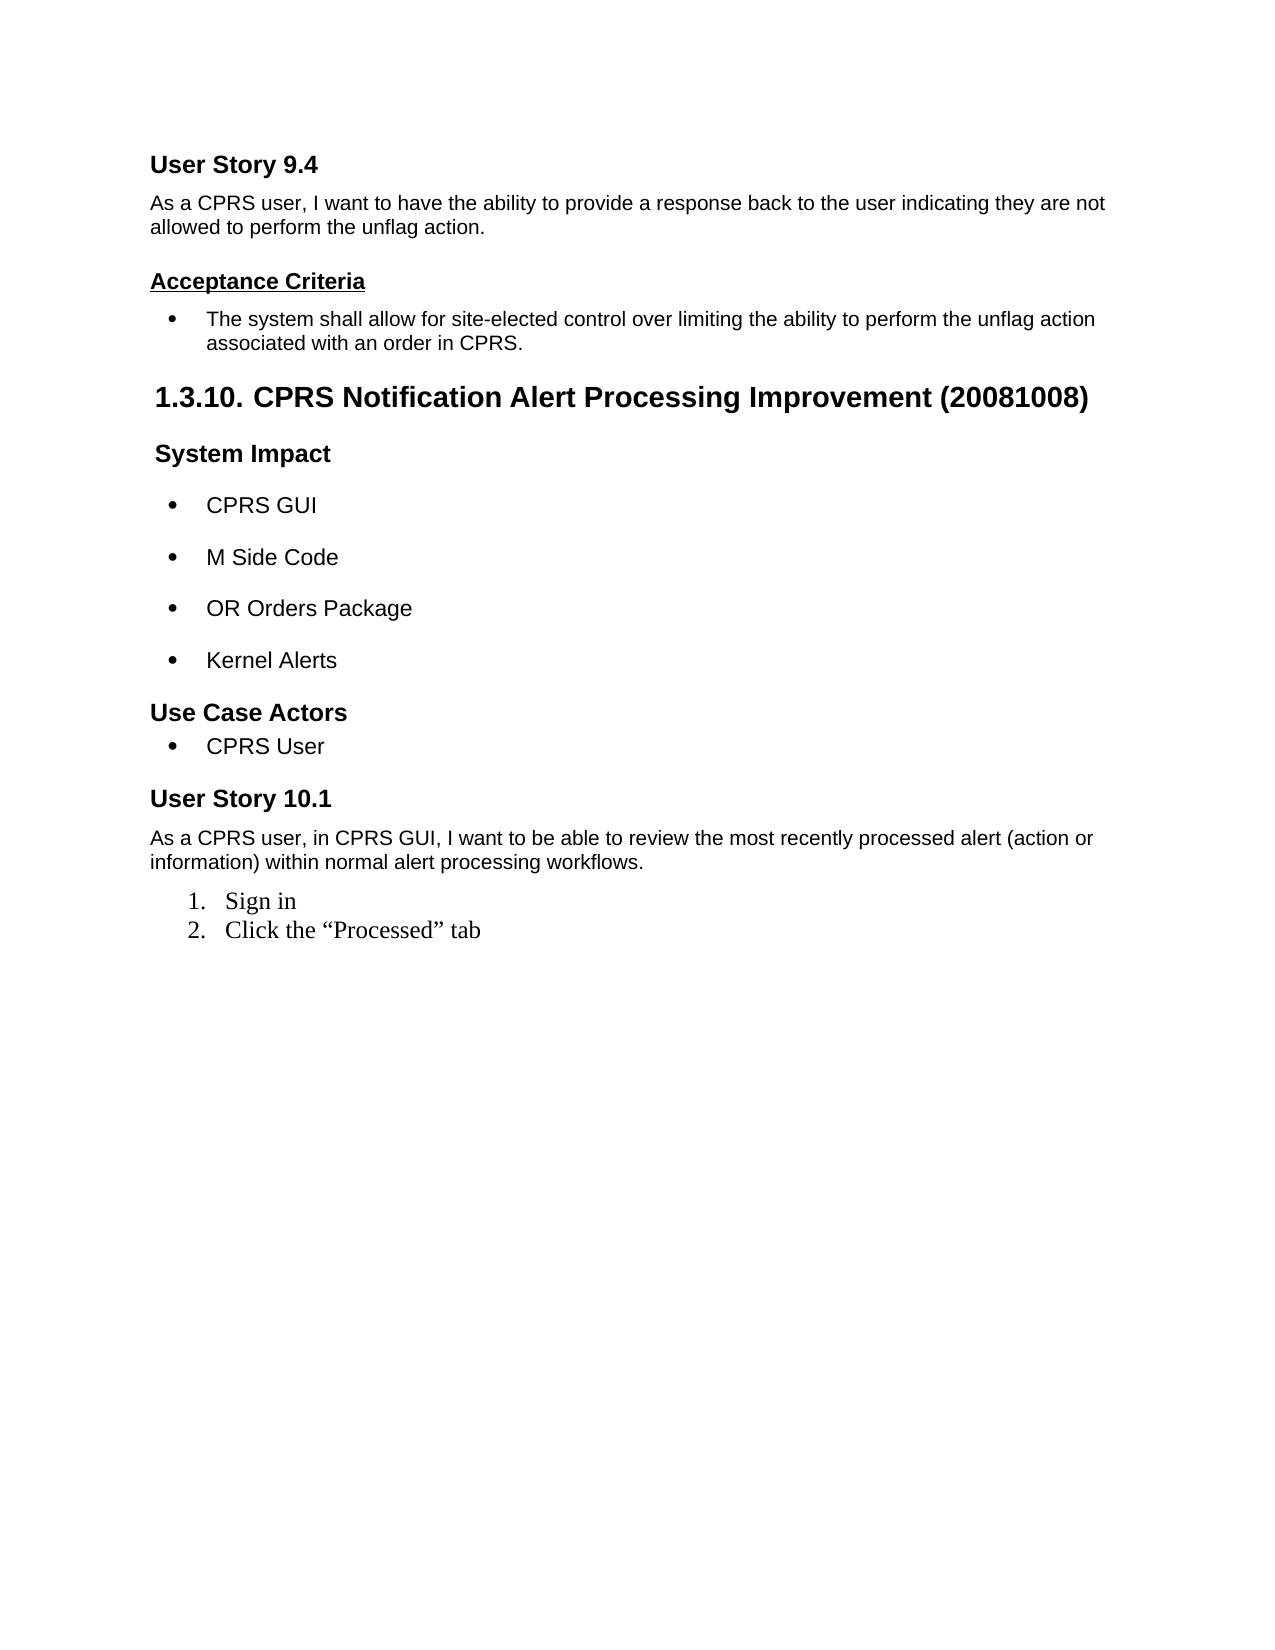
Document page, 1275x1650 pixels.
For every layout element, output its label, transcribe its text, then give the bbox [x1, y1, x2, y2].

list CPRS GUI [169, 492, 1125, 519]
subtitle CPRS Notification Alert Processing Improvement (20081008) [154, 380, 1125, 414]
list Sign in [187, 886, 1125, 915]
list Click the “Processed” tab [187, 915, 1125, 943]
text User Story 9.4 [150, 150, 975, 179]
list M Side Code [169, 544, 1125, 570]
text As a CPRS user, I want to have the ability to provide a response back to the user indicating they are not allowed to perform the unflag action. [150, 191, 1125, 239]
list Kernel Alerts [169, 647, 1125, 673]
list OR Orders Package [169, 595, 1125, 622]
list CPRS User [169, 733, 975, 759]
text As a CPRS user, in CPRS GUI, I want to be able to review the most recently processed alert (action or information) within normal alert processing workflows. [150, 826, 1125, 873]
subtitle User Story 10.1 [150, 784, 1125, 813]
list The system shall allow for site-elected control over limiting the ability to perform the unflag action associated with an order in CPRS. [169, 307, 1125, 355]
text Acceptance Criteria [150, 268, 1125, 295]
subtitle System Impact [154, 439, 1125, 467]
subtitle Use Case Actors [150, 698, 1125, 727]
